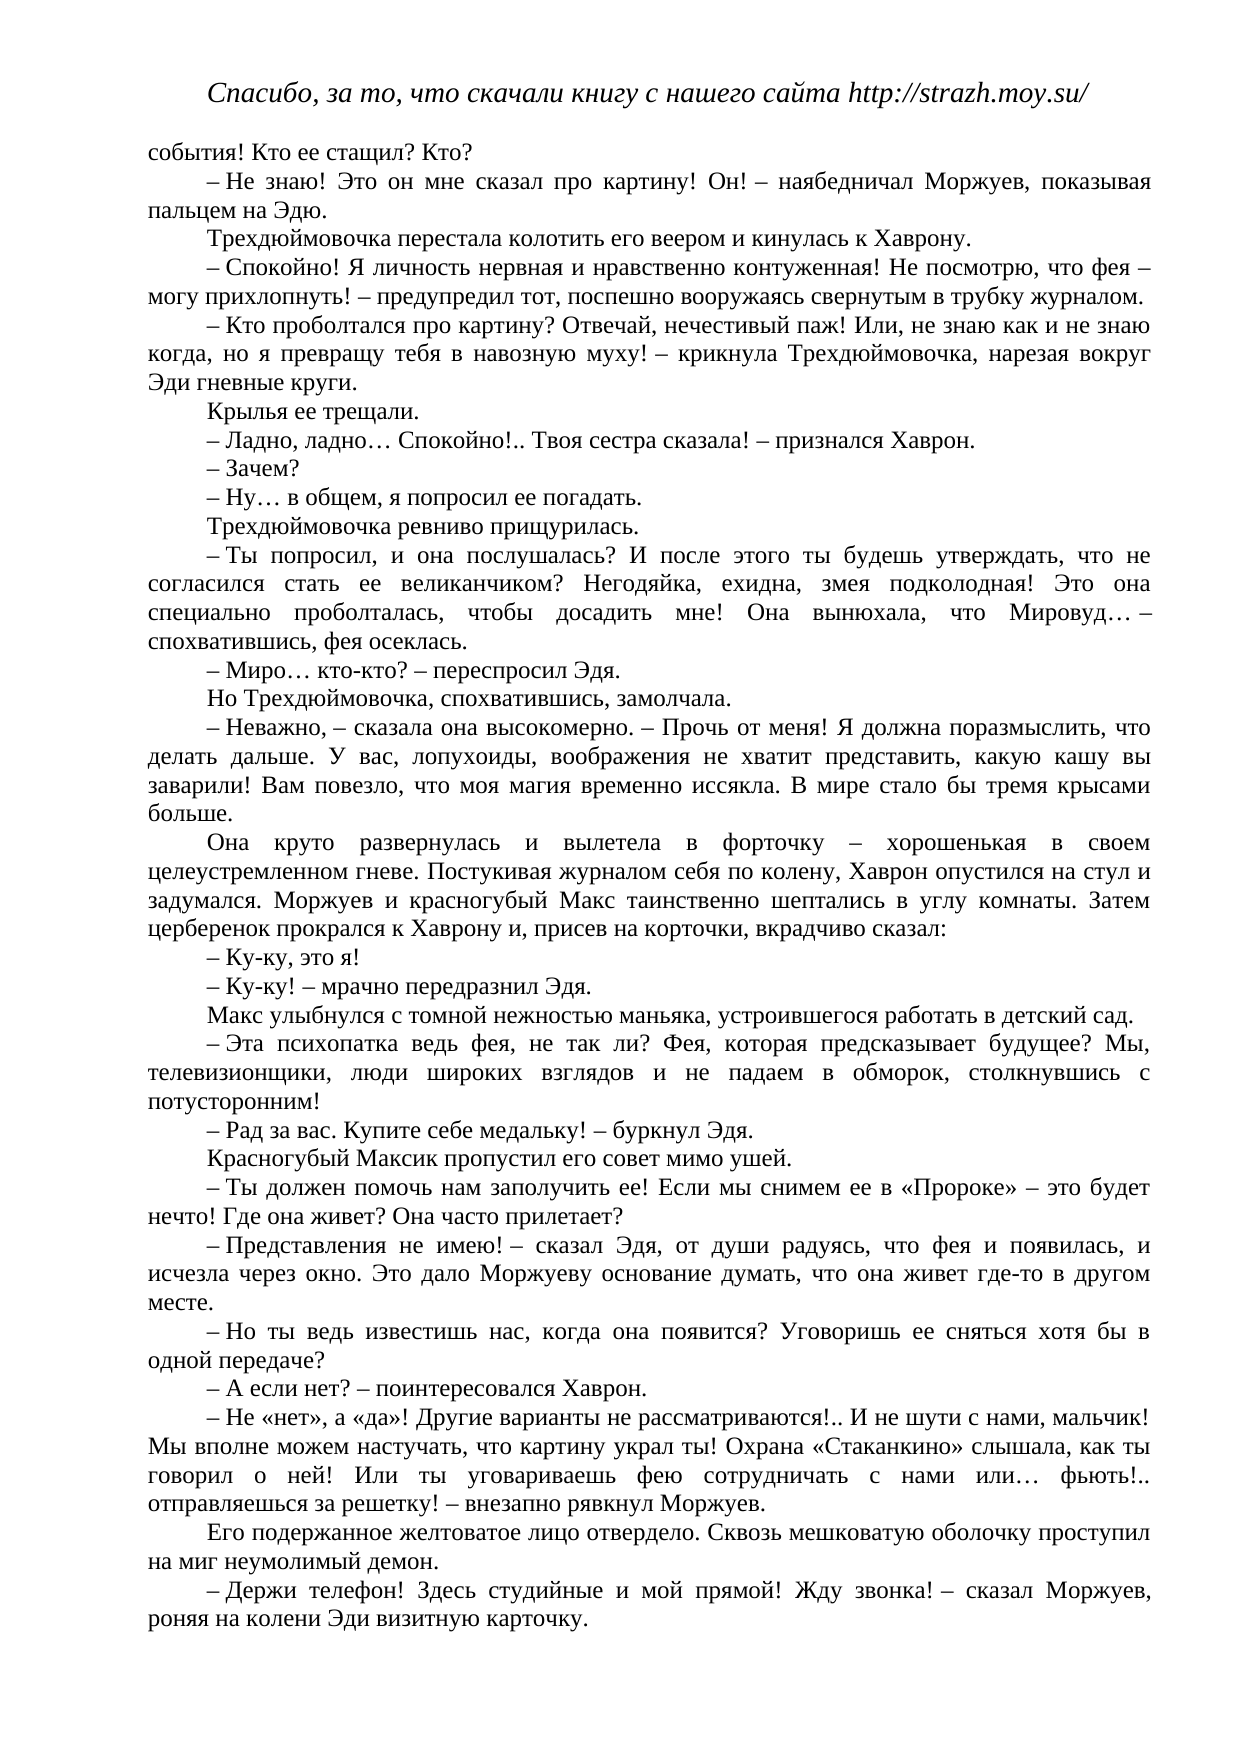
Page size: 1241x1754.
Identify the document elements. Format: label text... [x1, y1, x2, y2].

text – Ты попросил, и она послушалась? И после этого ты будешь утверждать, что не согласился стать ее великанчиком? Негодяйка, ехидна, змея подколодная! Это она специально проболталась, чтобы досадить мне! Она вынюхала, что Мировуд… – спохватившись, фея осеклась. [148, 540, 1152, 655]
text – Эта психопатка ведь фея, не так ли? Фея, которая предсказывает будущее? Мы, телевизионщики, люди широких взглядов и не падаем в обморок, столкнувшись с потусторонним! [148, 1028, 1152, 1115]
text – Зачем? [148, 453, 1152, 482]
text – Ты должен помочь нам заполучить ее! Если мы снимем ее в «Пророке» – это будет нечто! Где она живет? Она часто прилетает? [148, 1172, 1152, 1230]
text – Кто проболтался про картину? Отвечай, нечестивый паж! Или, не знаю как и не знаю когда, но я превращу тебя в навозную муху! – крикнула Трехдюймовочка, нарезая вокруг Эди гневные круги. [148, 310, 1152, 396]
text – Не знаю! Это он мне сказал про картину! Он! – наябедничал Моржуев, показывая пальцем на Эдю. [148, 166, 1152, 223]
text Красногубый Максик пропустил его совет мимо ушей. [148, 1143, 1152, 1172]
text – Представления не имею! – сказал Эдя, от души радуясь, что фея и появилась, и исчезла через окно. Это дало Моржуеву основание думать, что она живет где-то в другом месте. [148, 1230, 1152, 1316]
text – А если нет? – поинтересовался Хаврон. [148, 1373, 1152, 1402]
text – Миро… кто-кто? – переспросил Эдя. [148, 655, 1152, 683]
text – Неважно, – сказала она высокомерно. – Прочь от меня! Я должна поразмыслить, что делать дальше. У вас, лопухоиды, воображения не хватит представить, какую кашу вы заварили! Вам повезло, что моя магия временно иссякла. В мире стало бы тремя крысами больше. [148, 712, 1152, 827]
text – Спокойно! Я личность нервная и нравственно контуженная! Не посмотрю, что фея – могу прихлопнуть! – предупредил тот, поспешно вооружаясь свернутым в трубку журналом. [148, 252, 1152, 310]
text Трехдюймовочка ревниво прищурилась. [148, 511, 1152, 540]
text Его подержанное желтоватое лицо отвердело. Сквозь мешковатую оболочку проступил на миг неумолимый демон. [148, 1517, 1152, 1575]
text Она круто развернулась и вылетела в форточку – хорошенькая в своем целеустремленном гневе. Постукивая журналом себя по колену, Хаврон опустился на стул и задумался. Моржуев и красногубый Макс таинственно шептались в углу комнаты. Затем церберенок прокрался к Хаврону и, присев на корточки, вкрадчиво сказал: [148, 827, 1152, 942]
text Но Трехдюймовочка, спохватившись, замолчала. [148, 683, 1152, 712]
text – Ну… в общем, я попросил ее погадать. [148, 482, 1152, 511]
text Крылья ее трещали. [148, 396, 1152, 425]
text – Но ты ведь известишь нас, когда она появится? Уговоришь ее сняться хотя бы в одной передаче? [148, 1316, 1152, 1373]
text – Держи телефон! Здесь студийные и мой прямой! Жду звонка! – сказал Моржуев, роняя на колени Эди визитную карточку. [148, 1575, 1152, 1632]
text – Ку-ку, это я! [148, 942, 1152, 971]
text – Не «нет», а «да»! Другие варианты не рассматриваются!.. И не шути с нами, мальчик! Мы вполне можем настучать, что картину украл ты! Охрана «Стаканкино» слышала, как ты говорил о ней! Или ты уговариваешь фею сотрудничать с нами или… фьють!.. отправляешься за решетку! – внезапно рявкнул Моржуев. [148, 1402, 1152, 1517]
text – Рад за вас. Купите себе медальку! – буркнул Эдя. [148, 1115, 1152, 1143]
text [148, 137, 1152, 166]
text Трехдюймовочка перестала колотить его веером и кинулась к Хаврону. [148, 223, 1152, 252]
text – Ку-ку! – мрачно передразнил Эдя. [148, 971, 1152, 1000]
text Макс улыбнулся с томной нежностью маньяка, устроившегося работать в детский сад. [148, 1000, 1152, 1028]
text – Ладно, ладно… Спокойно!.. Твоя сестра сказала! – признался Хаврон. [148, 425, 1152, 453]
